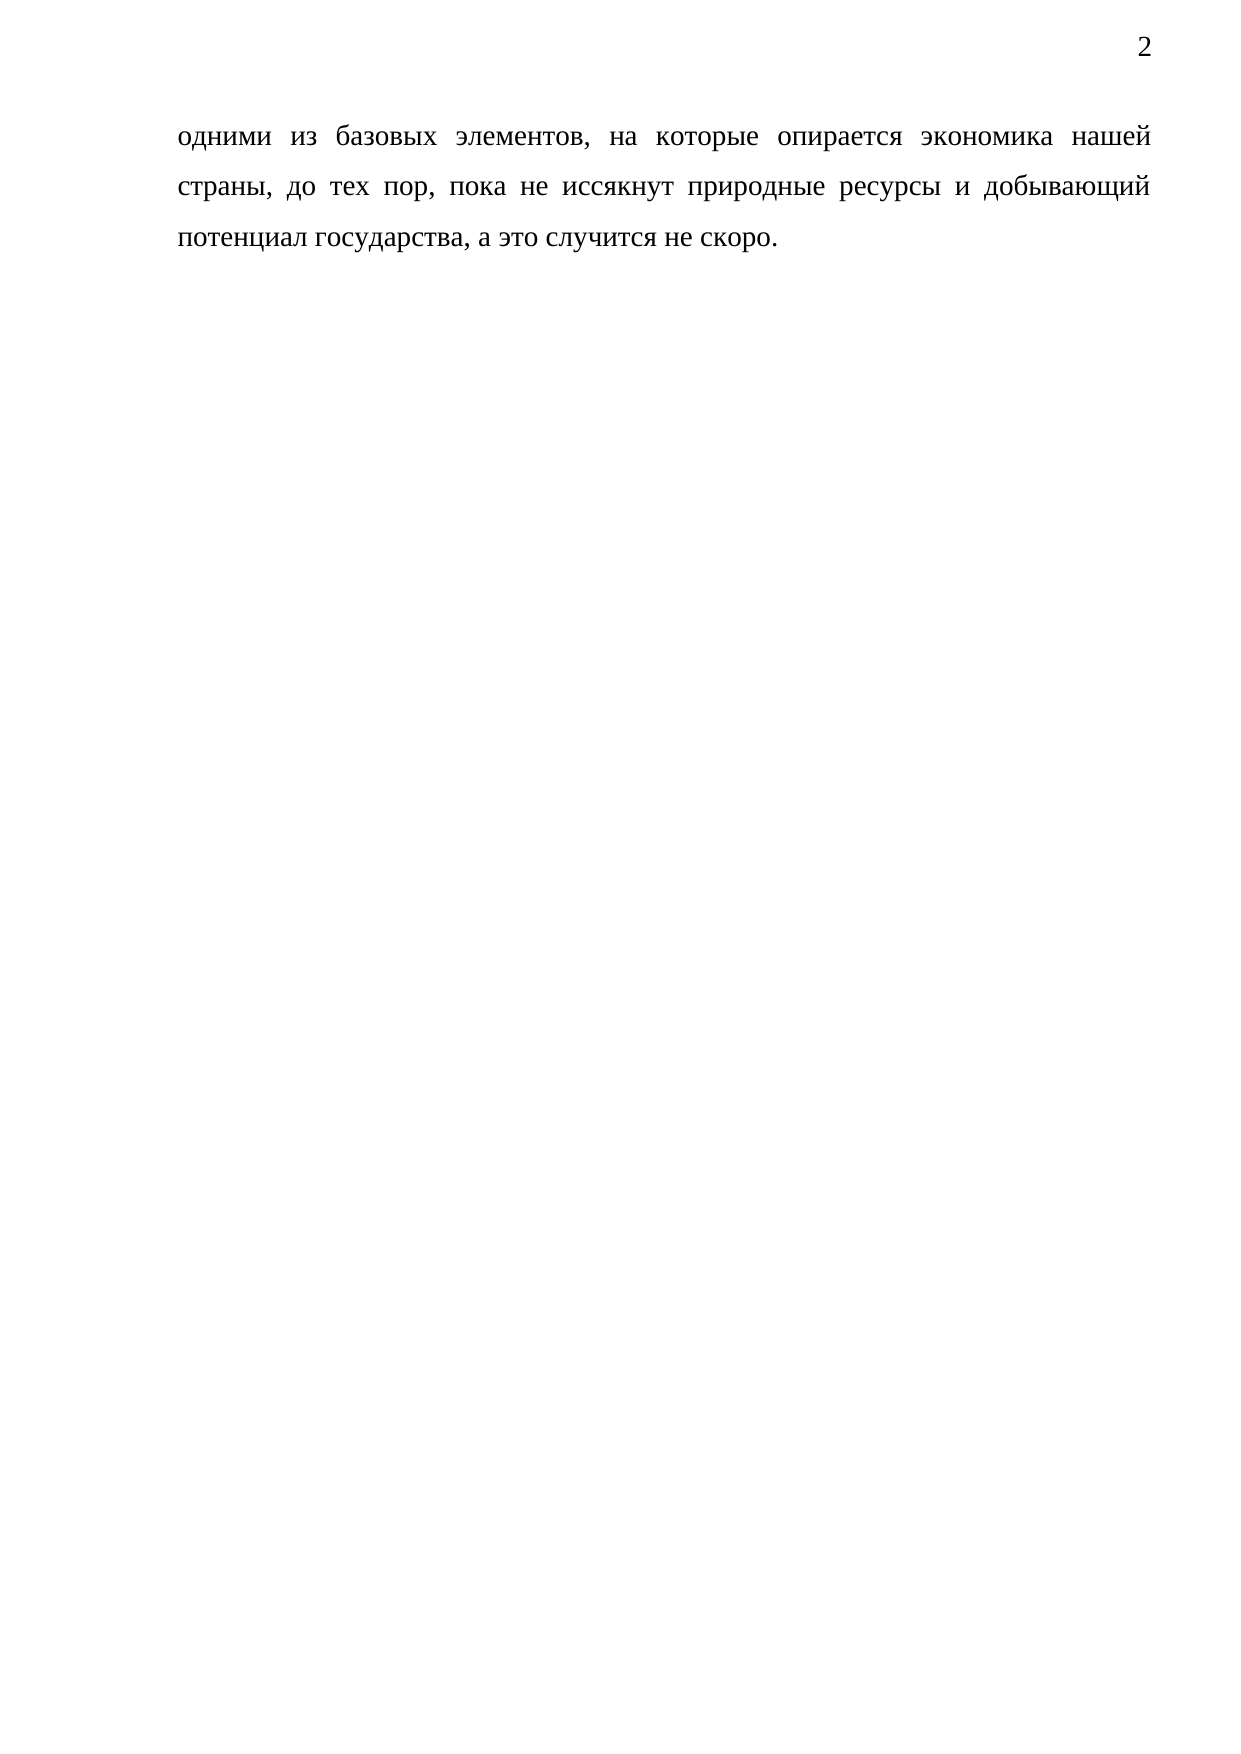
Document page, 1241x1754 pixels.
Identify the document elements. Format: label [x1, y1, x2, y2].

text [177, 118, 1152, 252]
